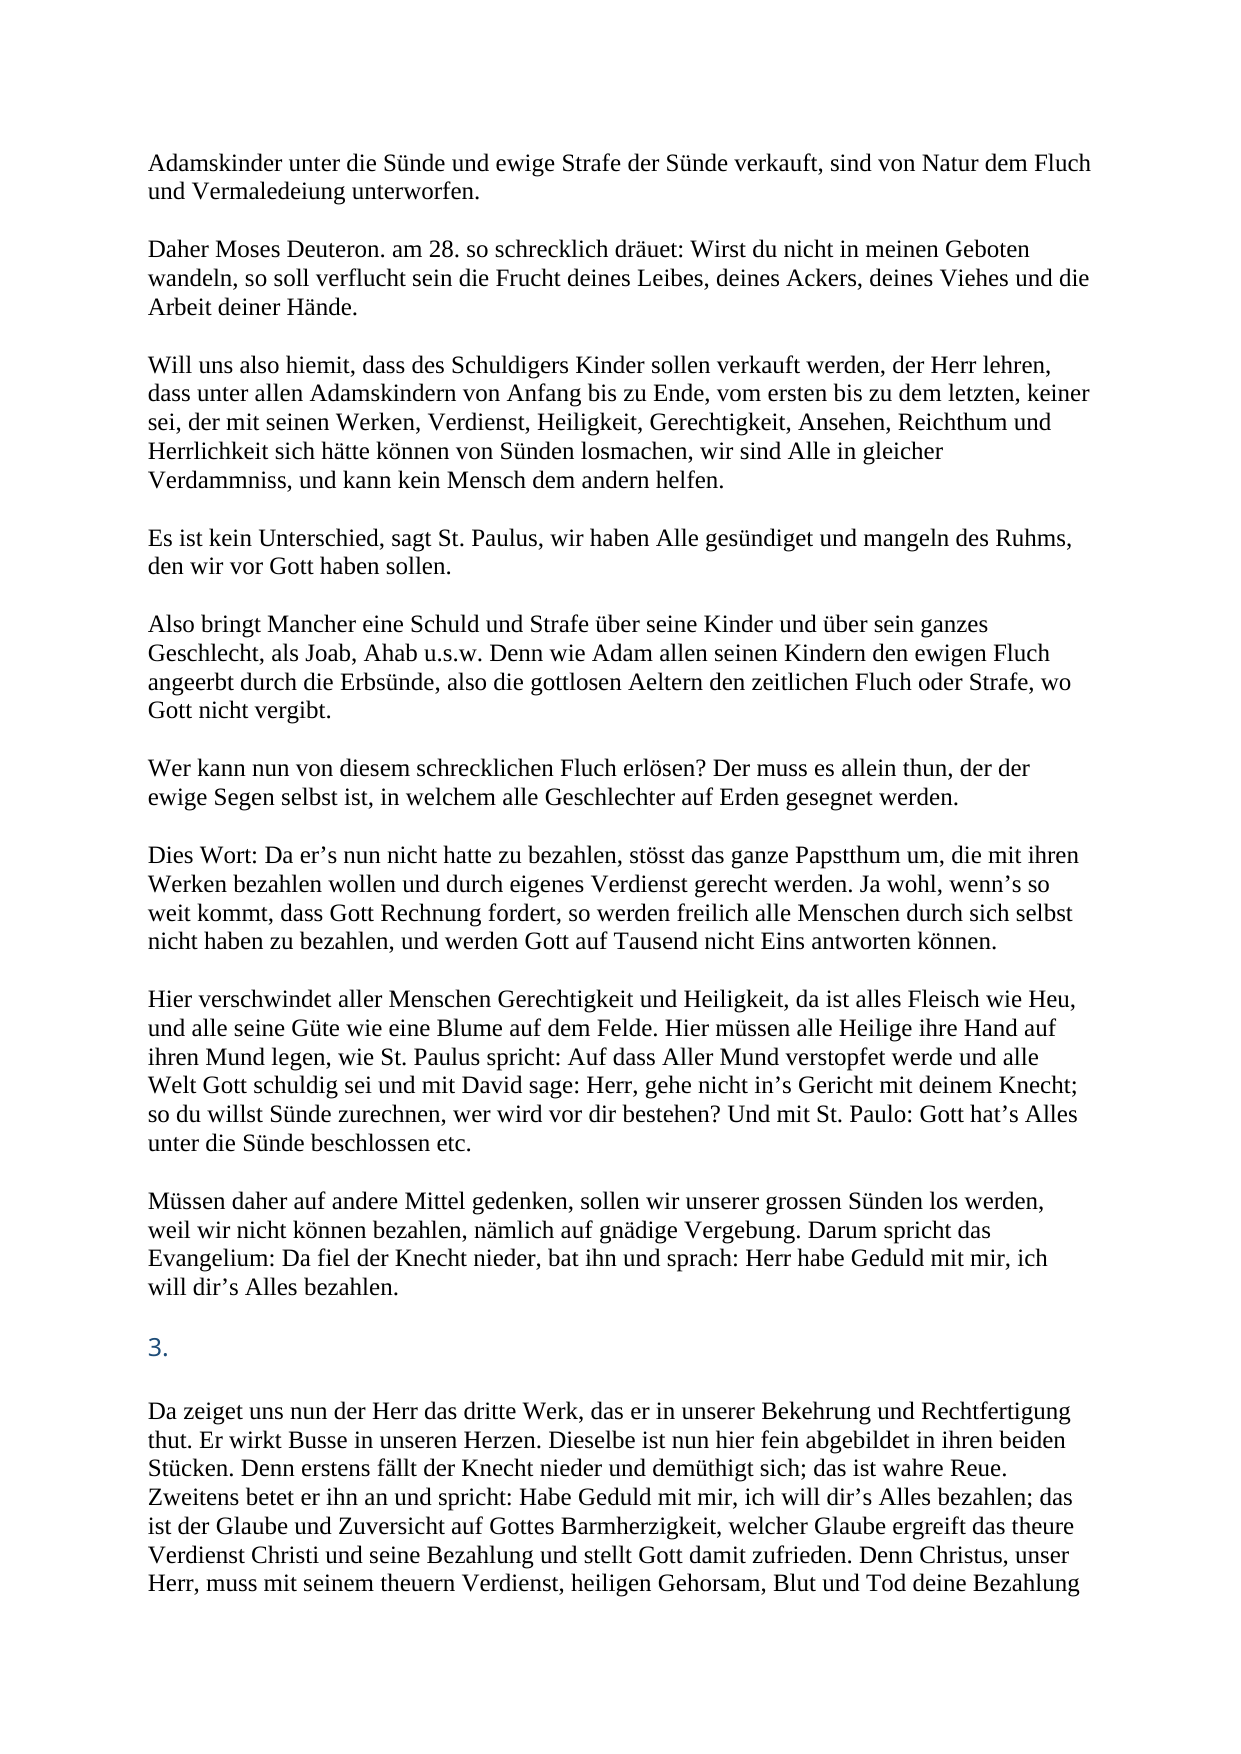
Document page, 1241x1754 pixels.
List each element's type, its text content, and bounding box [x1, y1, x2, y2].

text Hier verschwindet aller Menschen Gerechtigkeit und Heiligkeit, da ist alles Fleisch wie Heu, und alle seine Güte wie eine Blume auf dem Felde. Hier müssen alle Heilige ihre Hand auf ihren Mund legen, wie St. Paulus spricht: Auf dass Aller Mund verstopfet werde und alle Welt Gott schuldig sei und mit David sage: Herr, gehe nicht in’s Gericht mit deinem Knecht; so du willst Sünde zurechnen, wer wird vor dir bestehen? Und mit St. Paulo: Gott hat’s Alles unter die Sünde beschlossen etc. [148, 984, 1093, 1157]
text Dies Wort: Da er’s nun nicht hatte zu bezahlen, stösst das ganze Papstthum um, die mit ihren Werken bezahlen wollen und durch eigenes Verdienst gerecht werden. Ja wohl, wenn’s so weit kommt, dass Gott Rechnung fordert, so werden freilich alle Menschen durch sich selbst nicht haben zu bezahlen, und werden Gott auf Tausend nicht Eins antworten können. [148, 840, 1093, 955]
text Will uns also hiemit, dass des Schuldigers Kinder sollen verkauft werden, der Herr lehren, dass unter allen Adamskindern von Anfang bis zu Ende, vom ersten bis zu dem letzten, keiner sei, der mit seinen Werken, Verdienst, Heiligkeit, Gerechtigkeit, Ansehen, Reichthum und Herrlichkeit sich hätte können von Sünden losmachen, wir sind Alle in gleicher Verdammniss, und kann kein Mensch dem andern helfen. [148, 350, 1093, 493]
subtitle 3. [148, 1330, 1093, 1364]
text Wer kann nun von diesem schrecklichen Fluch erlösen? Der muss es allein thun, der der ewige Segen selbst ist, in welchem alle Geschlechter auf Erden gesegnet werden. [148, 753, 1093, 811]
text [148, 148, 1093, 205]
text Müssen daher auf andere Mittel gedenken, sollen wir unserer grossen Sünden los werden, weil wir nicht können bezahlen, nämlich auf gnädige Vergebung. Darum spricht das Evangelium: Da fiel der Knecht nieder, bat ihn und sprach: Herr habe Geduld mit mir, ich will dir’s Alles bezahlen. [148, 1186, 1093, 1301]
text Es ist kein Unterschied, sagt St. Paulus, wir haben Alle gesündiget und mangeln des Ruhms, den wir vor Gott haben sollen. [148, 523, 1093, 580]
text Also bringt Mancher eine Schuld und Strafe über seine Kinder und über sein ganzes Geschlecht, als Joab, Ahab u.s.w. Denn wie Adam allen seinen Kindern den ewigen Fluch angeerbt durch die Erbsünde, also die gottlosen Aeltern den zeitlichen Fluch oder Strafe, wo Gott nicht vergibt. [148, 609, 1093, 724]
text Daher Moses Deuteron. am 28. so schrecklich dräuet: Wirst du nicht in meinen Geboten wandeln, so soll verflucht sein die Frucht deines Leibes, deines Ackers, deines Viehes und die Arbeit deiner Hände. [148, 234, 1093, 321]
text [148, 1396, 1093, 1597]
